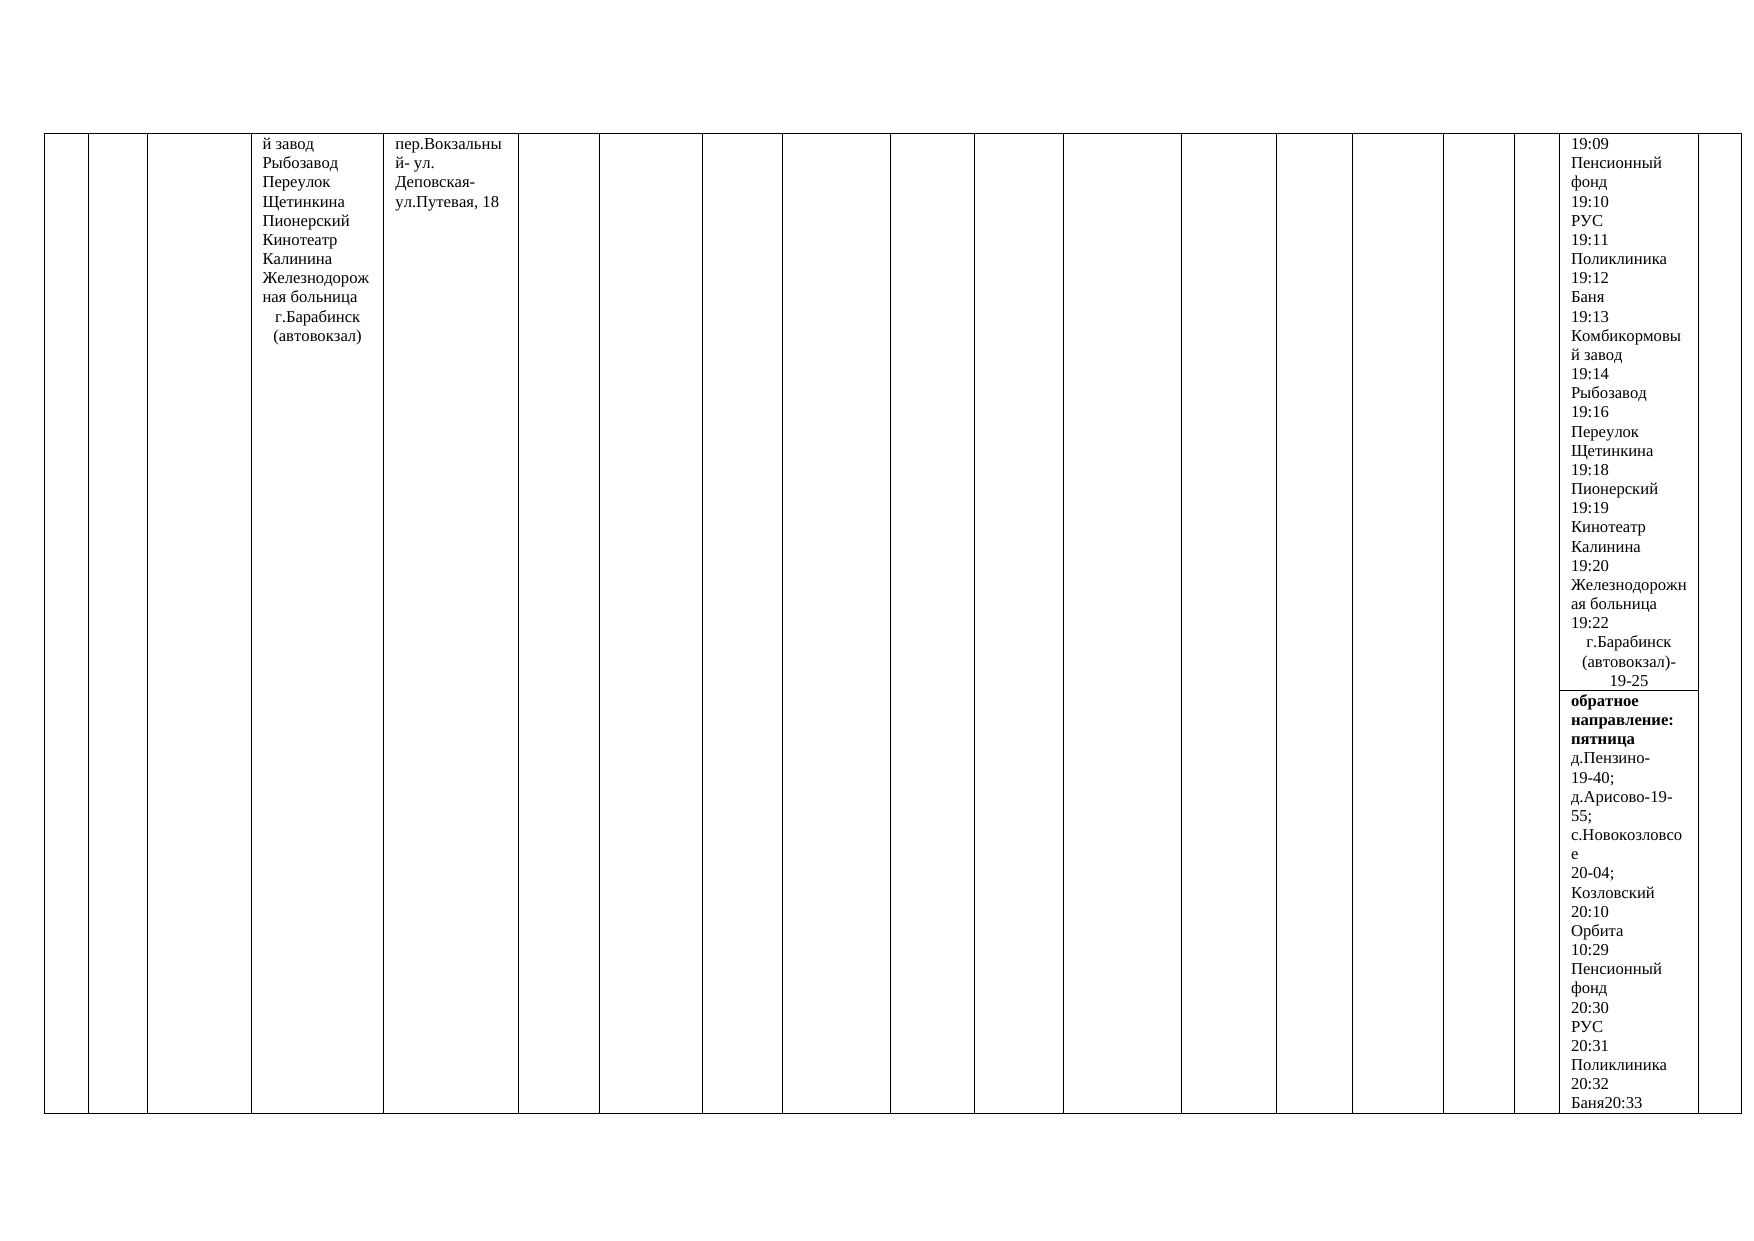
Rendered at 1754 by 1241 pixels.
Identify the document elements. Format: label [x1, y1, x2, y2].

table_cell [252, 134, 383, 1112]
table_cell [384, 134, 518, 1112]
table_cell [1560, 134, 1698, 690]
table_cell [1560, 691, 1698, 1112]
